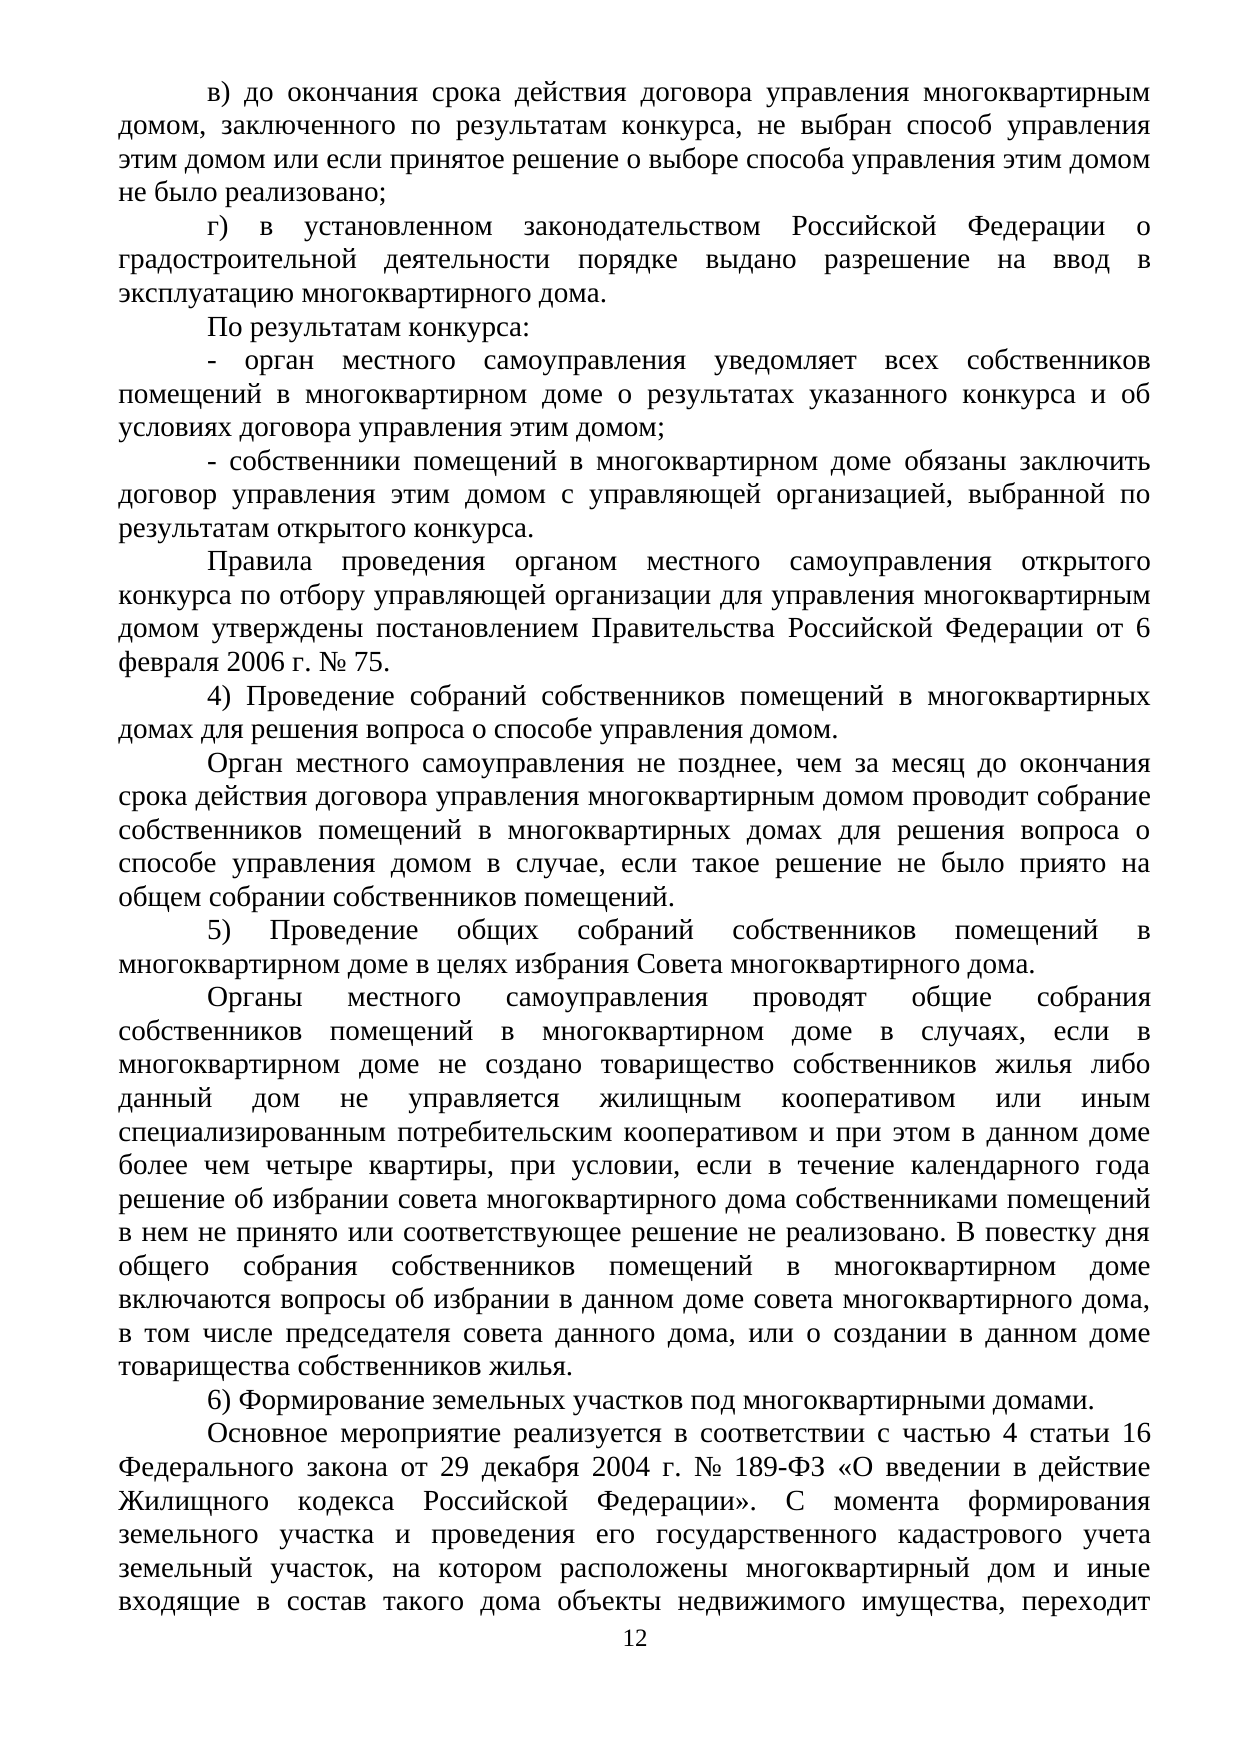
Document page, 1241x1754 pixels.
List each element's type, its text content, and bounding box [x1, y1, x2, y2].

text Органы местного самоуправления проводят общие собрания собственников помещений в многоквартирном доме в случаях, если в многоквартирном доме не создано товарищество собственников жилья либо данный дом не управляется жилищным кооперативом или иным специализированным потребительским кооперативом и при этом в данном доме более чем четыре квартиры, при условии, если в течение календарного года решение об избрании совета многоквартирного дома собственниками помещений в нем не принято или соответствующее решение не реализовано. В повестку дня общего собрания собственников помещений в многоквартирном доме включаются вопросы об избрании в данном доме совета многоквартирного дома, в том числе председателя совета данного дома, или о создании в данном доме товарищества собственников жилья. [118, 979, 1152, 1382]
text 4) Проведение собраний собственников помещений в многоквартирных домах для решения вопроса о способе управления домом. [118, 678, 1152, 745]
text Орган местного самоуправления не позднее, чем за месяц до окончания срока действия договора управления многоквартирным домом проводит собрание собственников помещений в многоквартирных домах для решения вопроса о способе управления домом в случае, если такое решение не было приято на общем собрании собственников помещений. [118, 745, 1152, 912]
text По результатам конкурса: [118, 309, 1152, 342]
text - орган местного самоуправления уведомляет всех собственников помещений в многоквартирном доме о результатах указанного конкурса и об условиях договора управления этим домом; [118, 342, 1152, 443]
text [118, 1416, 1152, 1617]
text Правила проведения органом местного самоуправления открытого конкурса по отбору управляющей организации для управления многоквартирным домом утверждены постановлением Правительства Российской Федерации от 6 февраля . № 75. [118, 543, 1152, 678]
text 6) Формирование земельных участков под многоквартирными домами. [118, 1382, 1152, 1416]
text г) в установленном законодательством Российской Федерации о градостроительной деятельности порядке выдано разрешение на ввод в эксплуатацию многоквартирного дома. [118, 208, 1152, 309]
text 5) Проведение общих собраний собственников помещений в многоквартирном доме в целях избрания Совета многоквартирного дома. [118, 912, 1152, 979]
text в) до окончания срока действия договора управления многоквартирным домом, заключенного по результатам конкурса, не выбран способ управления этим домом или если принятое решение о выборе способа управления этим домом не было реализовано; [118, 74, 1152, 208]
text - собственники помещений в многоквартирном доме обязаны заключить договор управления этим домом с управляющей организацией, выбранной по результатам открытого конкурса. [118, 443, 1152, 543]
